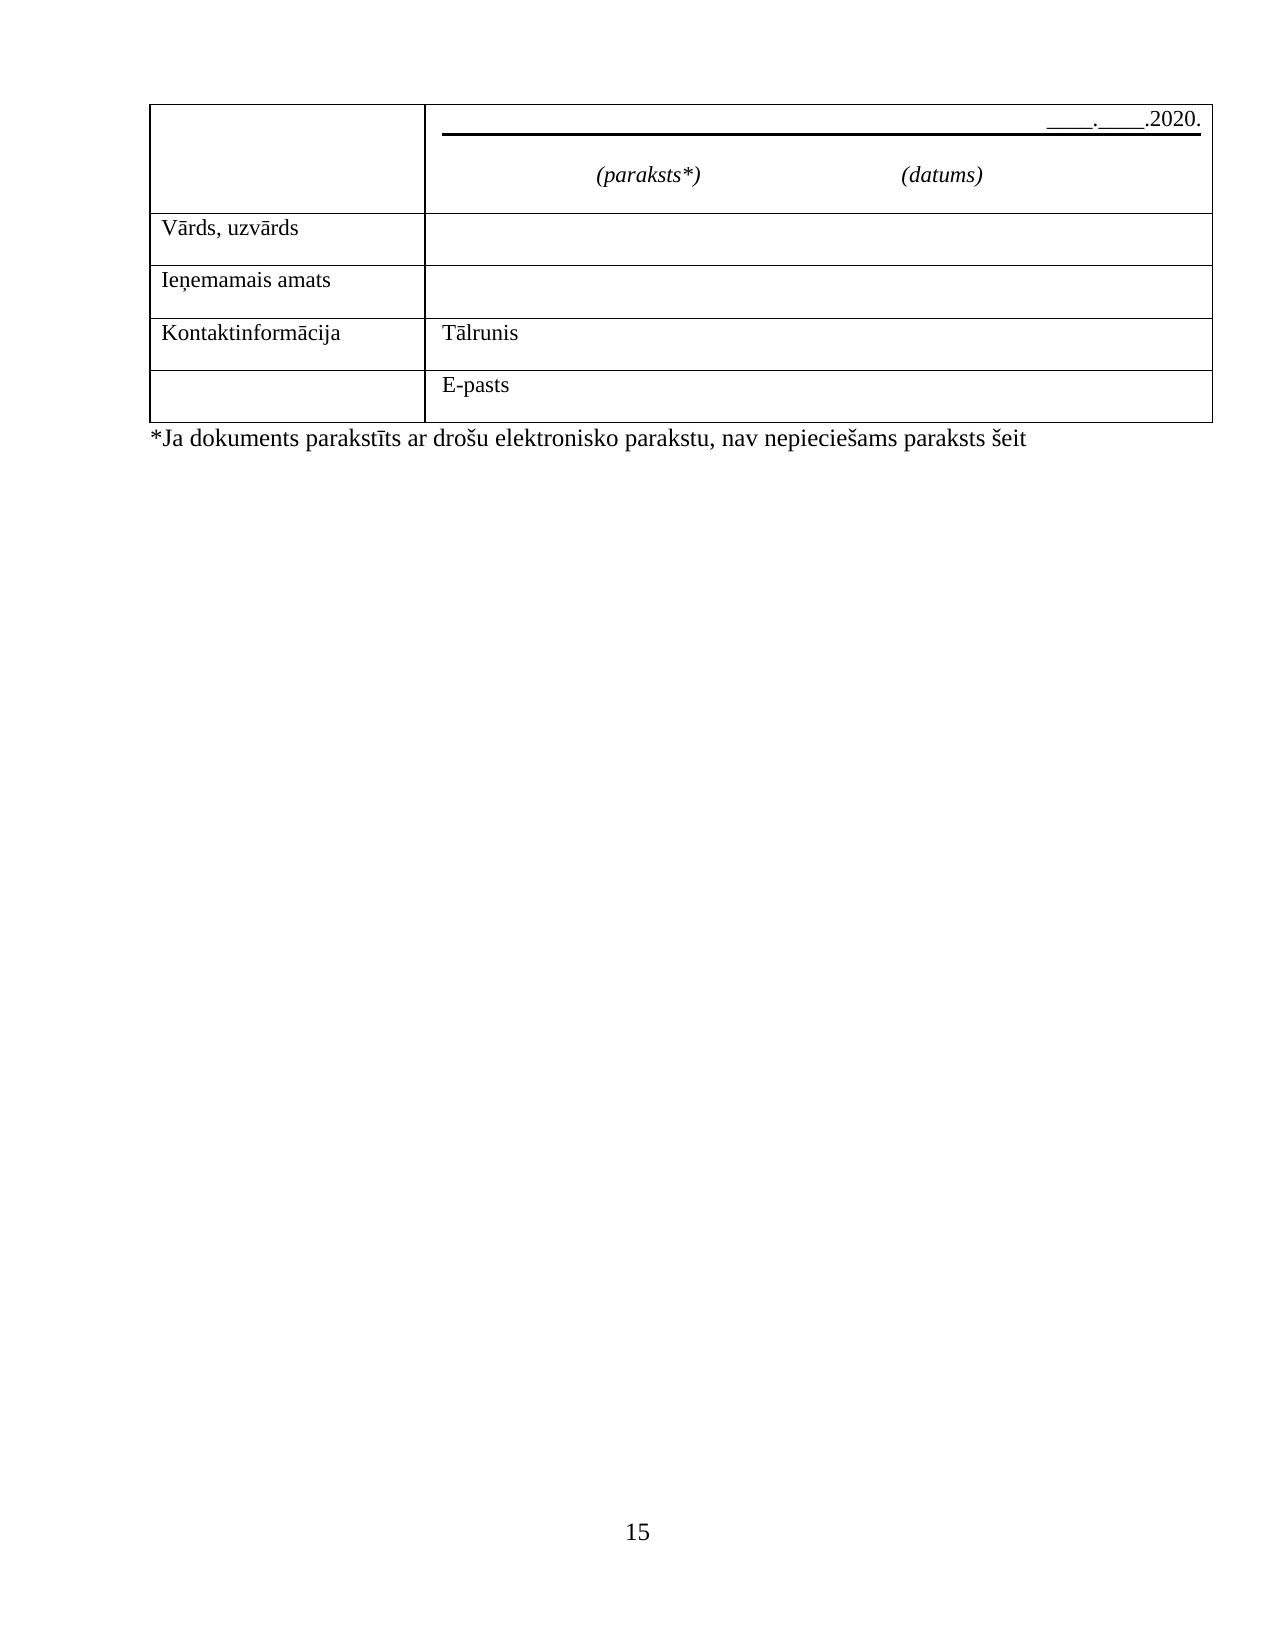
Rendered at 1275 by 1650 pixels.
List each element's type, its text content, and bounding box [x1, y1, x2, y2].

table_cell Kontaktinformācija [151, 319, 424, 370]
text *Ja dokuments parakstīts ar drošu elektronisko parakstu, nav nepieciešams paraksts šeit [150, 423, 1125, 452]
table_cell [426, 266, 1212, 317]
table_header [151, 105, 424, 212]
table_cell Ieņemamais amats [151, 266, 424, 317]
table_cell [151, 371, 424, 422]
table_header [426, 105, 1212, 212]
table_cell [426, 214, 1212, 265]
table_cell Vārds, uzvārds [151, 214, 424, 265]
table_cell E-pasts [426, 371, 1212, 422]
table_cell Tālrunis [426, 319, 1212, 370]
